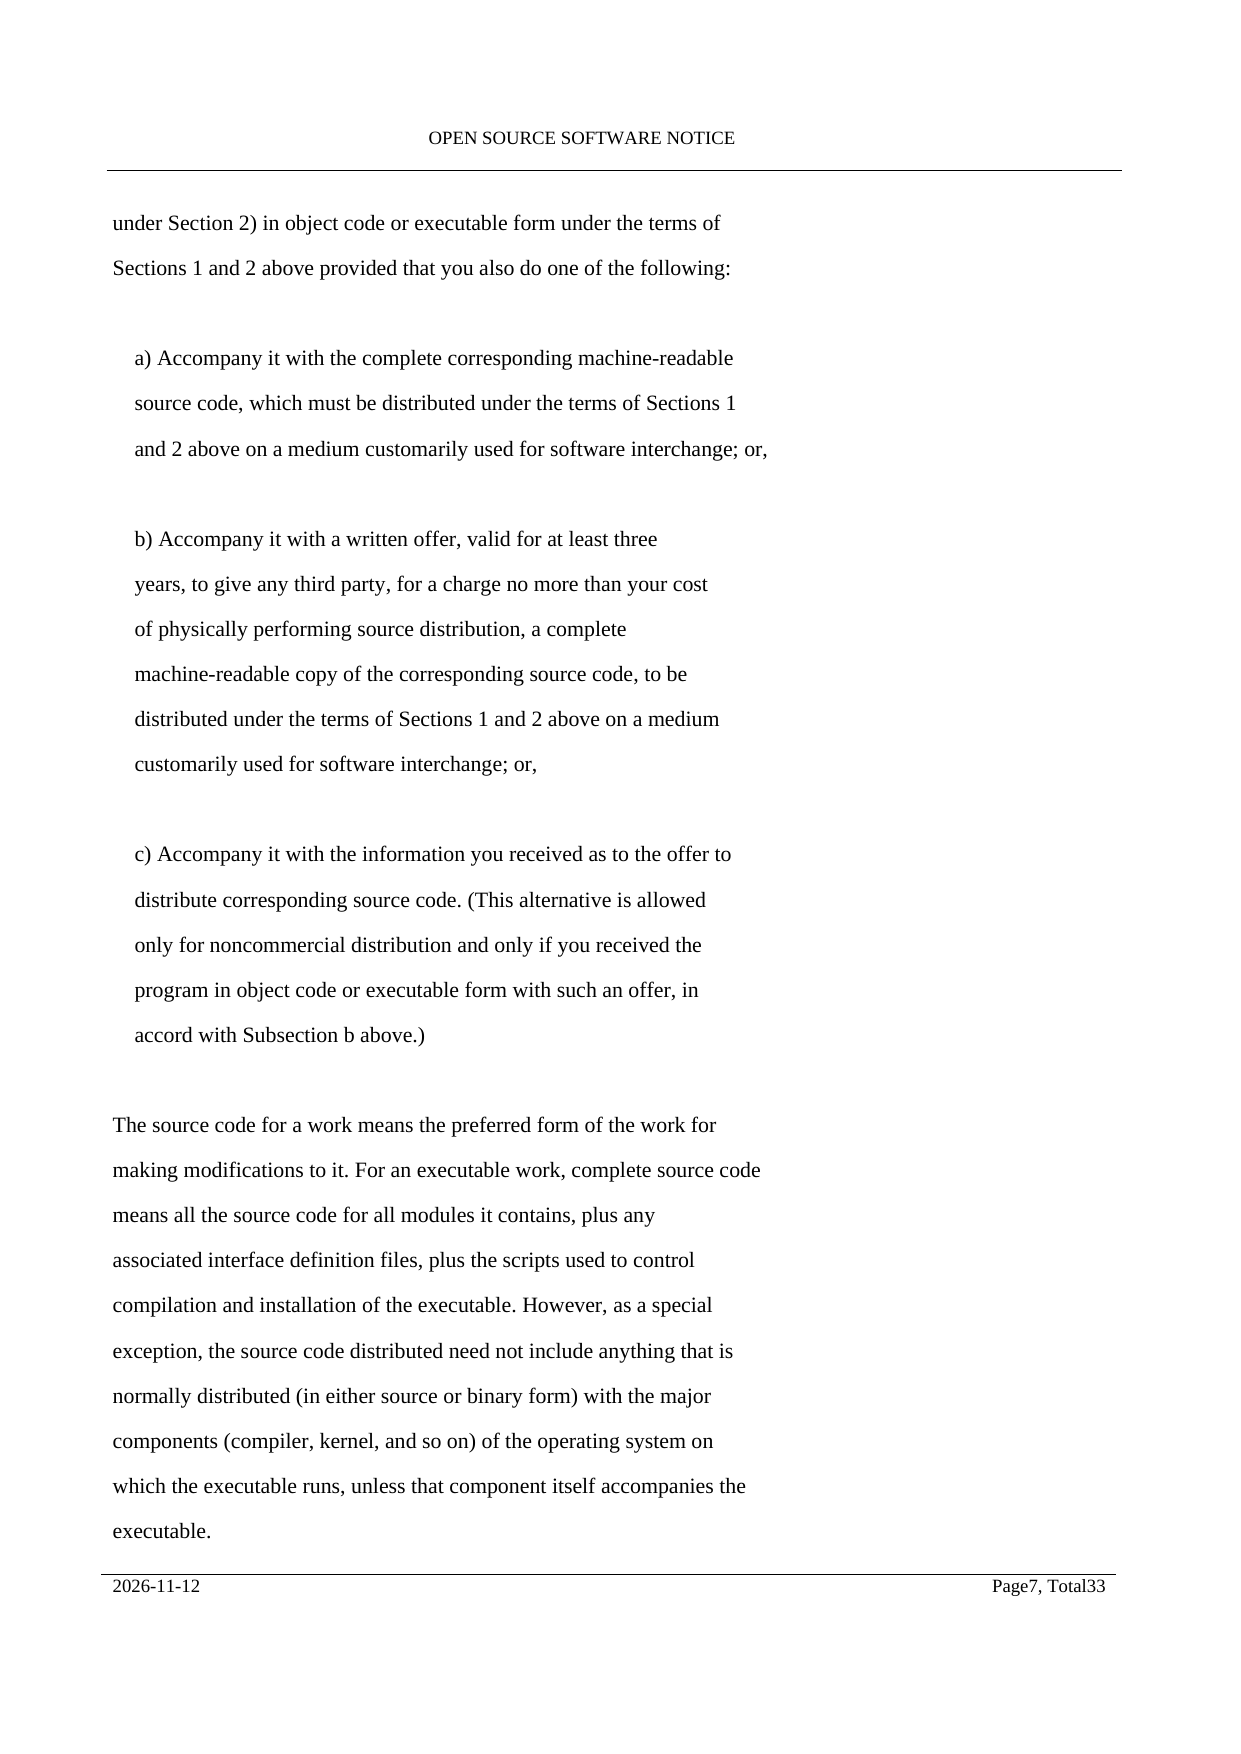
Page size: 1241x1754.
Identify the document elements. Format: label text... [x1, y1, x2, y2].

text customarily used for software interchange; or, [112, 748, 1128, 780]
text accord with Subsection b above.) [112, 1018, 1128, 1051]
text years, to give any third party, for a charge no more than your cost [112, 567, 1128, 600]
text distributed under the terms of Sections 1 and 2 above on a medium [112, 702, 1128, 735]
text a) Accompany it with the complete corresponding machine-readable [112, 342, 1128, 374]
text executable. [112, 1514, 1128, 1547]
text making modifications to it. For an executable work, complete source code [112, 1153, 1128, 1186]
text c) Accompany it with the information you received as to the offer to [112, 838, 1128, 870]
text only for noncommercial distribution and only if you received the [112, 928, 1128, 961]
text b) Accompany it with a written offer, valid for at least three [112, 522, 1128, 554]
text Sections 1 and 2 above provided that you also do one of the following: [112, 251, 1128, 284]
text means all the source code for all modules it contains, plus any [112, 1199, 1128, 1231]
text distribute corresponding source code. (This alternative is allowed [112, 883, 1128, 915]
text of physically performing source distribution, a complete [112, 612, 1128, 645]
text and 2 above on a medium customarily used for software interchange; or, [112, 432, 1128, 464]
text normally distributed (in either source or binary form) with the major [112, 1379, 1128, 1412]
text compilation and installation of the executable. However, as a special [112, 1289, 1128, 1321]
text which the executable runs, unless that component itself accompanies the [112, 1469, 1128, 1502]
text machine-readable copy of the corresponding source code, to be [112, 657, 1128, 690]
text program in object code or executable form with such an offer, in [112, 973, 1128, 1006]
text under Section 2) in object code or executable form under the terms of [112, 206, 1128, 239]
text associated interface definition files, plus the scripts used to control [112, 1244, 1128, 1276]
text The source code for a work means the preferred form of the work for [112, 1108, 1128, 1141]
text exception, the source code distributed need not include anything that is [112, 1334, 1128, 1366]
text components (compiler, kernel, and so on) of the operating system on [112, 1424, 1128, 1457]
text source code, which must be distributed under the terms of Sections 1 [112, 387, 1128, 419]
